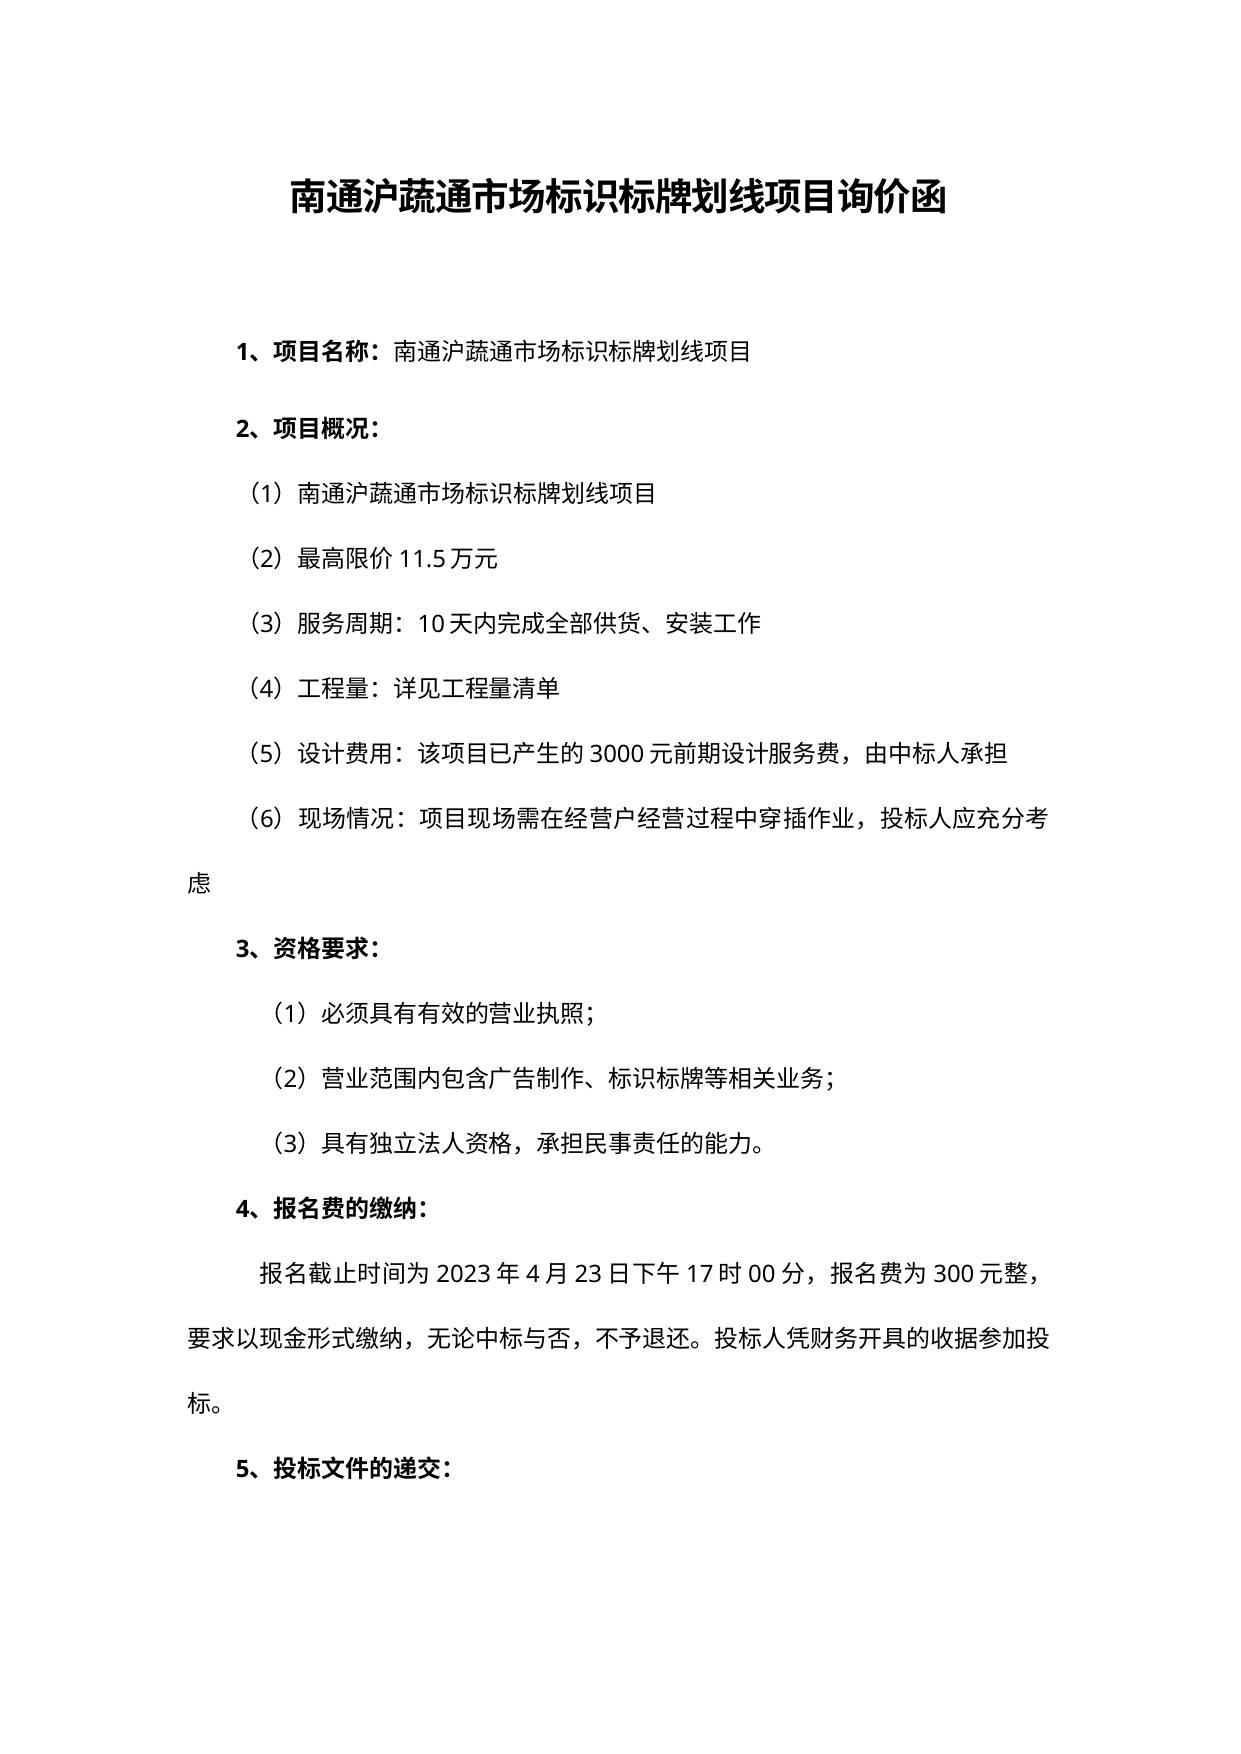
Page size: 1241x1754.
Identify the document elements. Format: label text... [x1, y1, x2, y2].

text （3）服务周期：10天内完成全部供货、安装工作 [187, 589, 1053, 654]
text （6）现场情况：项目现场需在经营户经营过程中穿插作业，投标人应充分考虑 [187, 784, 1053, 914]
text 1、项目名称：南通沪蔬通市场标识标牌划线项目 [187, 317, 1050, 382]
text 4、报名费的缴纳： [187, 1174, 1050, 1239]
text （5）设计费用：该项目已产生的3000元前期设计服务费，由中标人承担 [187, 719, 1053, 784]
text （1）南通沪蔬通市场标识标牌划线项目 [187, 459, 1053, 524]
text 报名截止时间为2023年4月23日下午17时00分，报名费为300元整，要求以现金形式缴纳，无论中标与否，不予退还。投标人凭财务开具的收据参加投标。 [187, 1239, 1053, 1434]
text 南通沪蔬通市场标识标牌划线项目询价函 [187, 162, 1050, 227]
text （4）工程量：详见工程量清单 [187, 654, 1053, 719]
text 5、投标文件的递交： [187, 1434, 1050, 1499]
text （1）必须具有有效的营业执照； [187, 979, 1053, 1044]
text （3）具有独立法人资格，承担民事责任的能力。 [187, 1109, 1053, 1174]
text （2）营业范围内包含广告制作、标识标牌等相关业务； [187, 1044, 1053, 1109]
text 2、项目概况： [187, 394, 1050, 459]
text （2）最高限价11.5万元 [187, 524, 1053, 589]
text 3、资格要求： [187, 914, 1050, 979]
